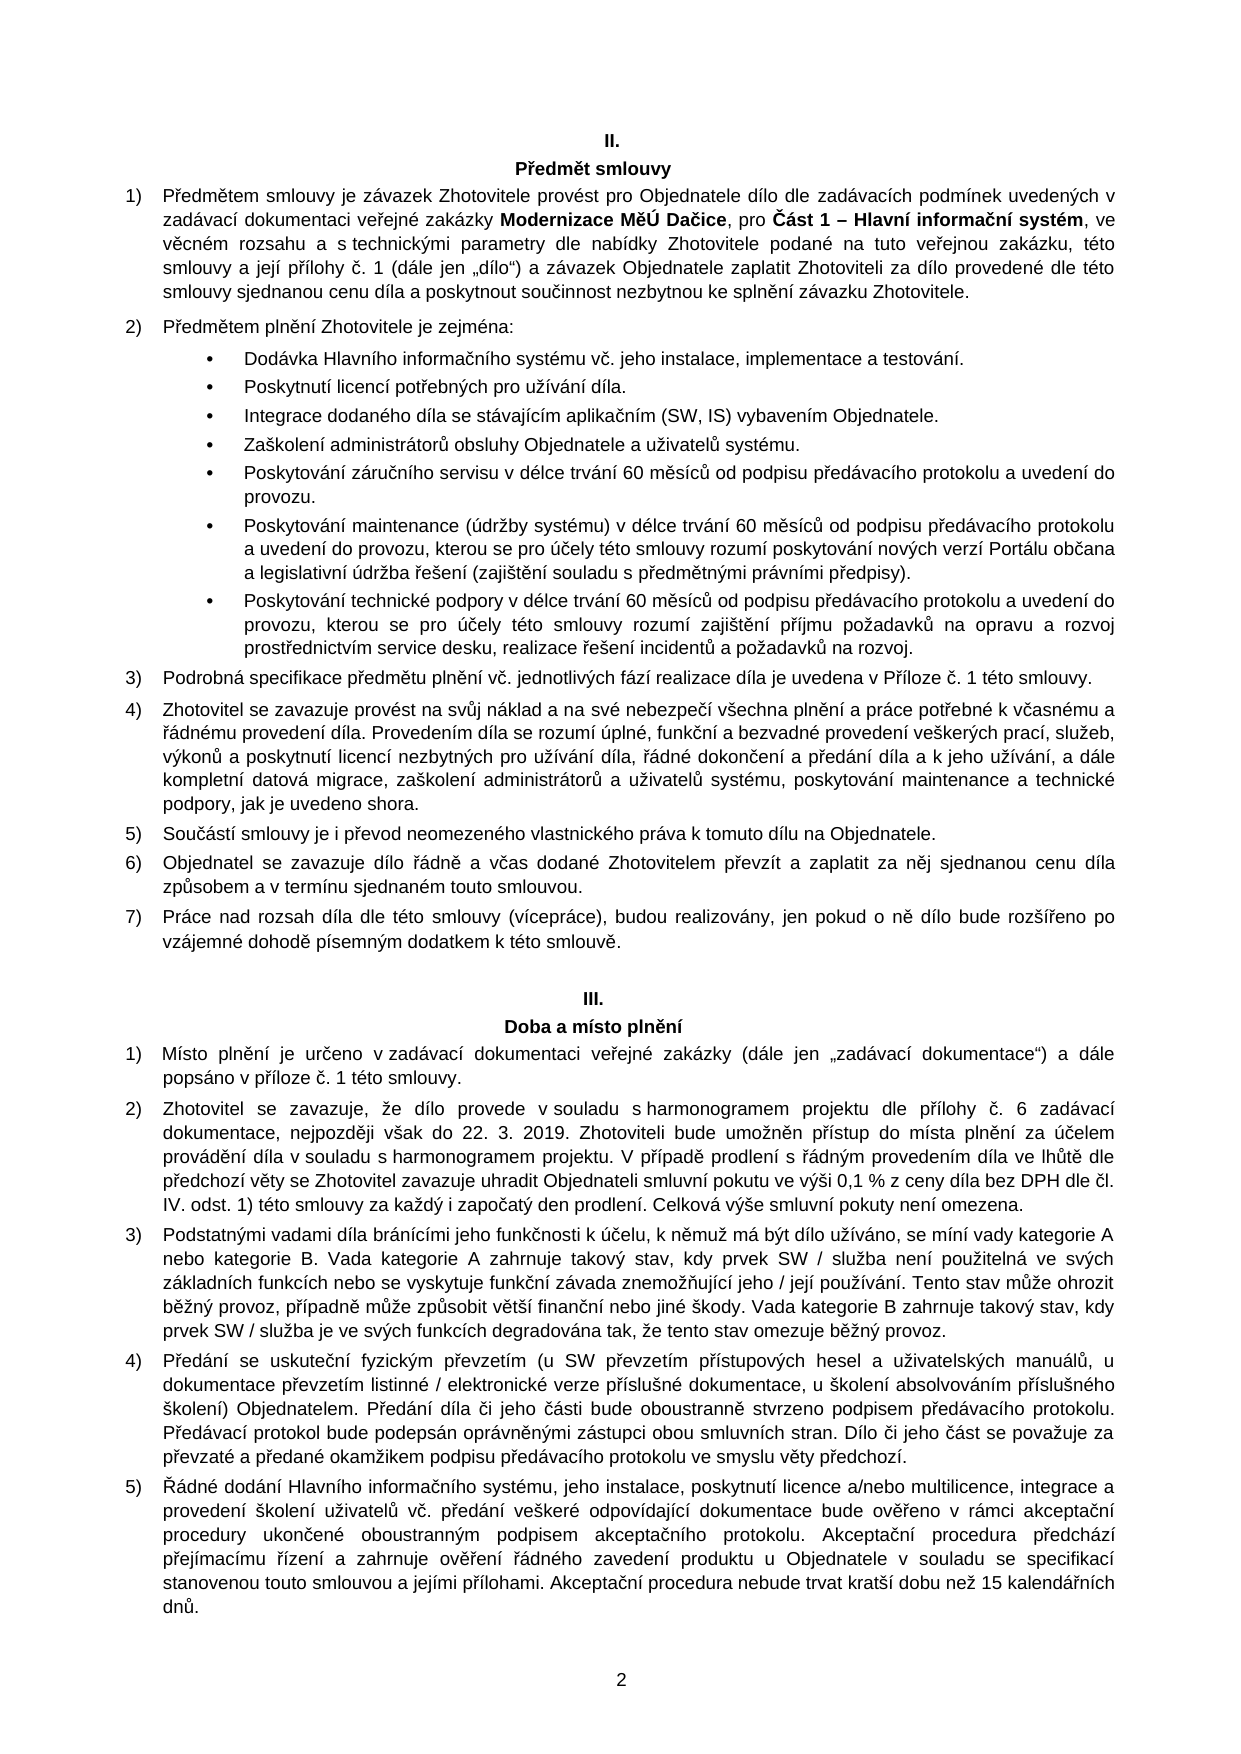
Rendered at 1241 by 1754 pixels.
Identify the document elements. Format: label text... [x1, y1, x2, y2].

text Předmět smlouvy [88, 160, 1099, 179]
list Předmětem smlouvy je závazek Zhotovitele provést pro Objednatele dílo dle zadávacích podmínek uvedených v zadávací dokumentaci veřejné zakázky Modernizace MěÚ Dačice, pro Část 1 – Hlavní informační systém, ve věcném rozsahu a s technickými parametry dle nabídky Zhotovitele podané na tuto veřejnou zakázku, této smlouvy a její přílohy č. 1 (dále jen „dílo“) a závazek Objednatele zaplatit Zhotoviteli za dílo provedené dle této smlouvy sjednanou cenu díla a poskytnout součinnost nezbytnou ke splnění závazku Zhotovitele. [125, 184, 1115, 303]
list Zhotovitel se zavazuje, že dílo provede v souladu s harmonogramem projektu dle přílohy č. 6 zadávací dokumentace, nejpozději však do 22. 3. 2019. Zhotoviteli bude umožněn přístup do místa plnění za účelem provádění díla v souladu s harmonogramem projektu. V případě prodlení s řádným provedením díla ve lhůtě dle předchozí věty se Zhotovitel zavazuje uhradit Objednateli smluvní pokutu ve výši 0,1 % z ceny díla bez DPH dle čl. IV. odst. 1) této smlouvy za každý i započatý den prodlení. Celková výše smluvní pokuty není omezena. [125, 1096, 1115, 1216]
list Zhotovitel se zavazuje provést na svůj náklad a na své nebezpečí všechna plnění a práce potřebné k včasnému a řádnému provedení díla. Provedením díla se rozumí úplné, funkční a bezvadné provedení veškerých prací, služeb, výkonů a poskytnutí licencí nezbytných pro užívání díla, řádné dokončení a předání díla a k jeho užívání, a dále kompletní datová migrace, zaškolení administrátorů a uživatelů systému, poskytování maintenance a technické podpory, jak je uvedeno shora. [125, 697, 1115, 815]
text Doba a místo plnění [88, 1018, 1099, 1037]
list Práce nad rozsah díla dle této smlouvy (vícepráce), budou realizovány, jen pokud o ně dílo bude rozšířeno po vzájemné dohodě písemným dodatkem k této smlouvě. [125, 903, 1115, 953]
list Podstatnými vadami díla bránícími jeho funkčnosti k účelu, k němuž má být dílo užíváno, se míní vady kategorie A nebo kategorie B. Vada kategorie A zahrnuje takový stav, kdy prvek SW / služba není použitelná ve svých základních funkcích nebo se vyskytuje funkční závada znemožňující jeho / její používání. Tento stav může ohrozit běžný provoz, případně může způsobit větší finanční nebo jiné škody. Vada kategorie В zahrnuje takový stav, kdy prvek SW / služba je ve svých funkcích degradována tak, že tento stav omezuje běžný provoz. [125, 1222, 1115, 1342]
list Podrobná specifikace předmětu plnění vč. jednotlivých fází realizace díla je uvedena v Příloze č. 1 této smlouvy. [125, 665, 1115, 690]
list Zaškolení administrátorů obsluhy Objednatele a uživatelů systému. [206, 432, 1115, 456]
list Dodávka Hlavního informačního systému vč. jeho instalace, implementace a testování. [206, 346, 1115, 370]
list Poskytování záručního servisu v délce trvání 60 měsíců od podpisu předávacího protokolu a uvedení do provozu. [206, 461, 1115, 508]
list Řádné dodání Hlavního informačního systému, jeho instalace, poskytnutí licence a/nebo multilicence, integrace a provedení školení uživatelů vč. předání veškeré odpovídající dokumentace bude ověřeno v rámci akceptační procedury ukončené oboustranným podpisem akceptačního protokolu. Akceptační procedura předchází přejímacímu řízení a zahrnuje ověření řádného zavedení produktu u Objednatele v souladu se specifikací stanovenou touto smlouvou a jejími přílohami. Akceptační procedura nebude trvat kratší dobu než 15 kalendářních dnů. [125, 1474, 1115, 1618]
list Poskytování technické podpory v délce trvání 60 měsíců od podpisu předávacího protokolu a uvedení do provozu, kterou se pro účely této smlouvy rozumí zajištění příjmu požadavků na opravu a rozvoj prostřednictvím service desku, realizace řešení incidentů a požadavků na rozvoj. [206, 589, 1115, 659]
list Objednatel se zavazuje dílo řádně a včas dodané Zhotovitelem převzít a zaplatit za něj sjednanou cenu díla způsobem a v termínu sjednaném touto smlouvou. [125, 851, 1115, 898]
text II. [125, 133, 1099, 152]
list Integrace dodaného díla se stávajícím aplikačním (SW, IS) vybavením Objednatele. [206, 404, 1115, 427]
list Součástí smlouvy je i převod neomezeného vlastnického práva k tomuto dílu na Objednatele. [125, 821, 1115, 845]
list Poskytování maintenance (údržby systému) v délce trvání 60 měsíců od podpisu předávacího protokolu a uvedení do provozu, kterou se pro účely této smlouvy rozumí poskytování nových verzí Portálu občana a legislativní údržba řešení (zajištění souladu s předmětnými právními předpisy). [206, 513, 1115, 584]
text III. [88, 991, 1099, 1009]
list Předání se uskuteční fyzickým převzetím (u SW převzetím přístupových hesel a uživatelských manuálů, u dokumentace převzetím listinné / elektronické verze příslušné dokumentace, u školení absolvováním příslušného školení) Objednatelem. Předání díla či jeho části bude oboustranně stvrzeno podpisem předávacího protokolu. Předávací protokol bude podepsán oprávněnými zástupci obou smluvních stran. Dílo či jeho část se považuje za převzaté a předané okamžikem podpisu předávacího protokolu ve smyslu věty předchozí. [125, 1348, 1115, 1468]
list Předmětem plnění Zhotovitele je zejména: [125, 314, 1115, 339]
list Místo plnění je určeno v zadávací dokumentaci veřejné zakázky (dále jen „zadávací dokumentace“) a dále popsáno v příloze č. 1 této smlouvy. [125, 1041, 1115, 1089]
list Poskytnutí licencí potřebných pro užívání díla. [206, 375, 1115, 399]
